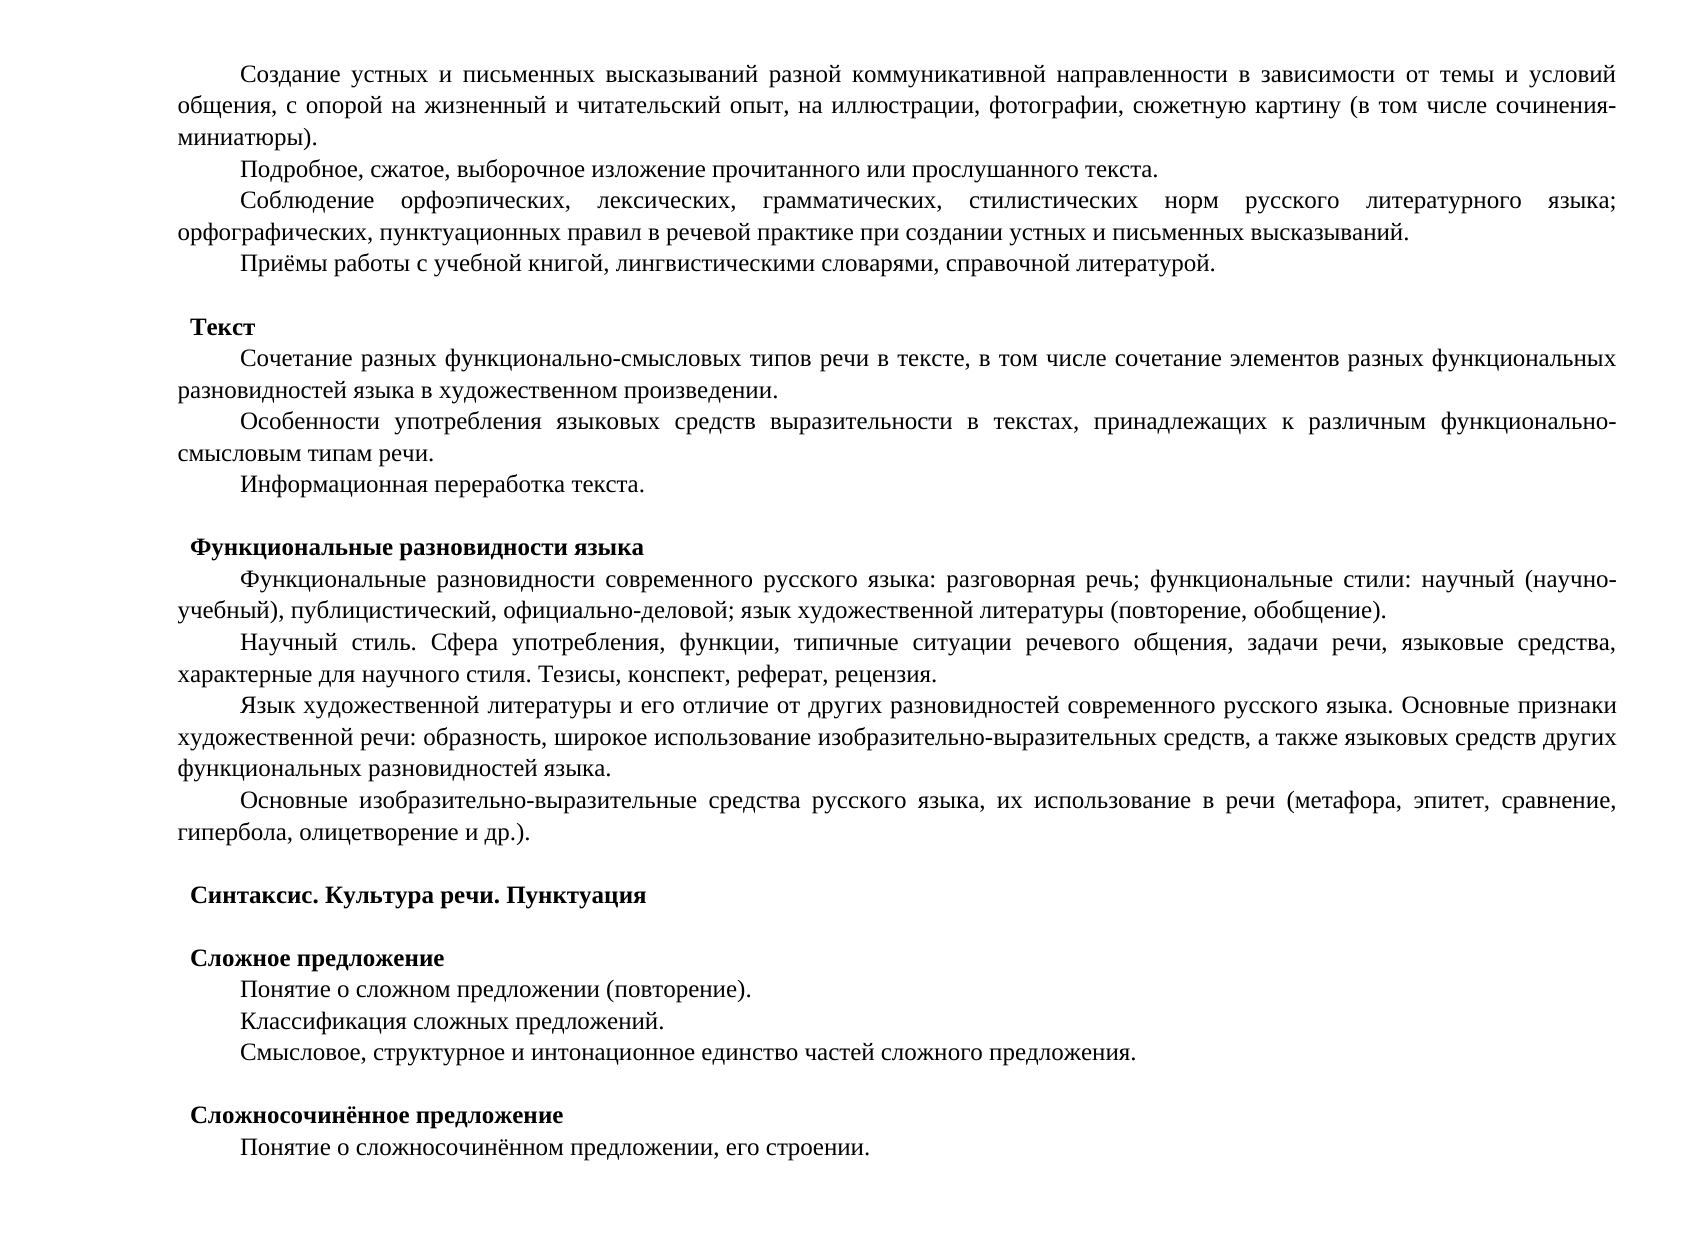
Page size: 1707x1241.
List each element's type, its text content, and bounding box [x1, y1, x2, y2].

text Особенности употребления языковых средств выразительности в текстах, принадлежащих к различным функционально-смысловым типам речи. [177, 406, 1618, 467]
text Текст [190, 312, 1618, 340]
text Соблюдение орфоэпических, лексических, грамматических, стилистических норм русского литературного языка; орфографических, пунктуационных правил в речевой практике при создании устных и письменных высказываний. [177, 185, 1618, 246]
text Функциональные разновидности языка [190, 532, 1618, 561]
text Понятие о сложном предложении (повторение). [177, 974, 1618, 1003]
text Смысловое, структурное и интонационное единство частей сложного предложения. [177, 1037, 1618, 1066]
text Сложное предложение [190, 943, 1618, 972]
text Язык художественной литературы и его отличие от других разновидностей современного русского языка. Основные признаки художественной речи: образность, широкое использование изобразительно-выразительных средств, а также языковых средств других функциональных разновидностей языка. [177, 690, 1618, 782]
text Создание устных и письменных высказываний разной коммуникативной направленности в зависимости от темы и условий общения, с опорой на жизненный и читательский опыт, на иллюстрации, фотографии, сюжетную картину (в том числе сочинения-миниатюры). [177, 59, 1618, 151]
text Приёмы работы с учебной книгой, лингвистическими словарями, справочной литературой. [177, 248, 1618, 277]
text Основные изобразительно-выразительные средства русского языка, их использование в речи (метафора, эпитет, сравнение, гипербола, олицетворение и др.). [177, 785, 1618, 845]
text Сложносочинённое предложение [190, 1101, 1618, 1129]
text Понятие о сложносочинённом предложении, его строении. [177, 1132, 1618, 1161]
text Сочетание разных функционально-смысловых типов речи в тексте, в том числе сочетание элементов разных функциональных разновидностей языка в художественном произведении. [177, 343, 1618, 403]
text Классификация сложных предложений. [177, 1006, 1618, 1035]
text Информационная переработка текста. [177, 469, 1618, 498]
text Синтаксис. Культура речи. Пунктуация [190, 880, 1618, 908]
text Научный стиль. Сфера употребления, функции, типичные ситуации речевого общения, задачи речи, языковые средства, характерные для научного стиля. Тезисы, конспект, реферат, рецензия. [177, 627, 1618, 687]
text Функциональные разновидности современного русского языка: разговорная речь; функциональные стили: научный (научно-учебный), публицистический, официально-деловой; язык художественной литературы (повторение, обобщение). [177, 564, 1618, 624]
text Подробное, сжатое, выборочное изложение прочитанного или прослушанного текста. [177, 154, 1618, 182]
